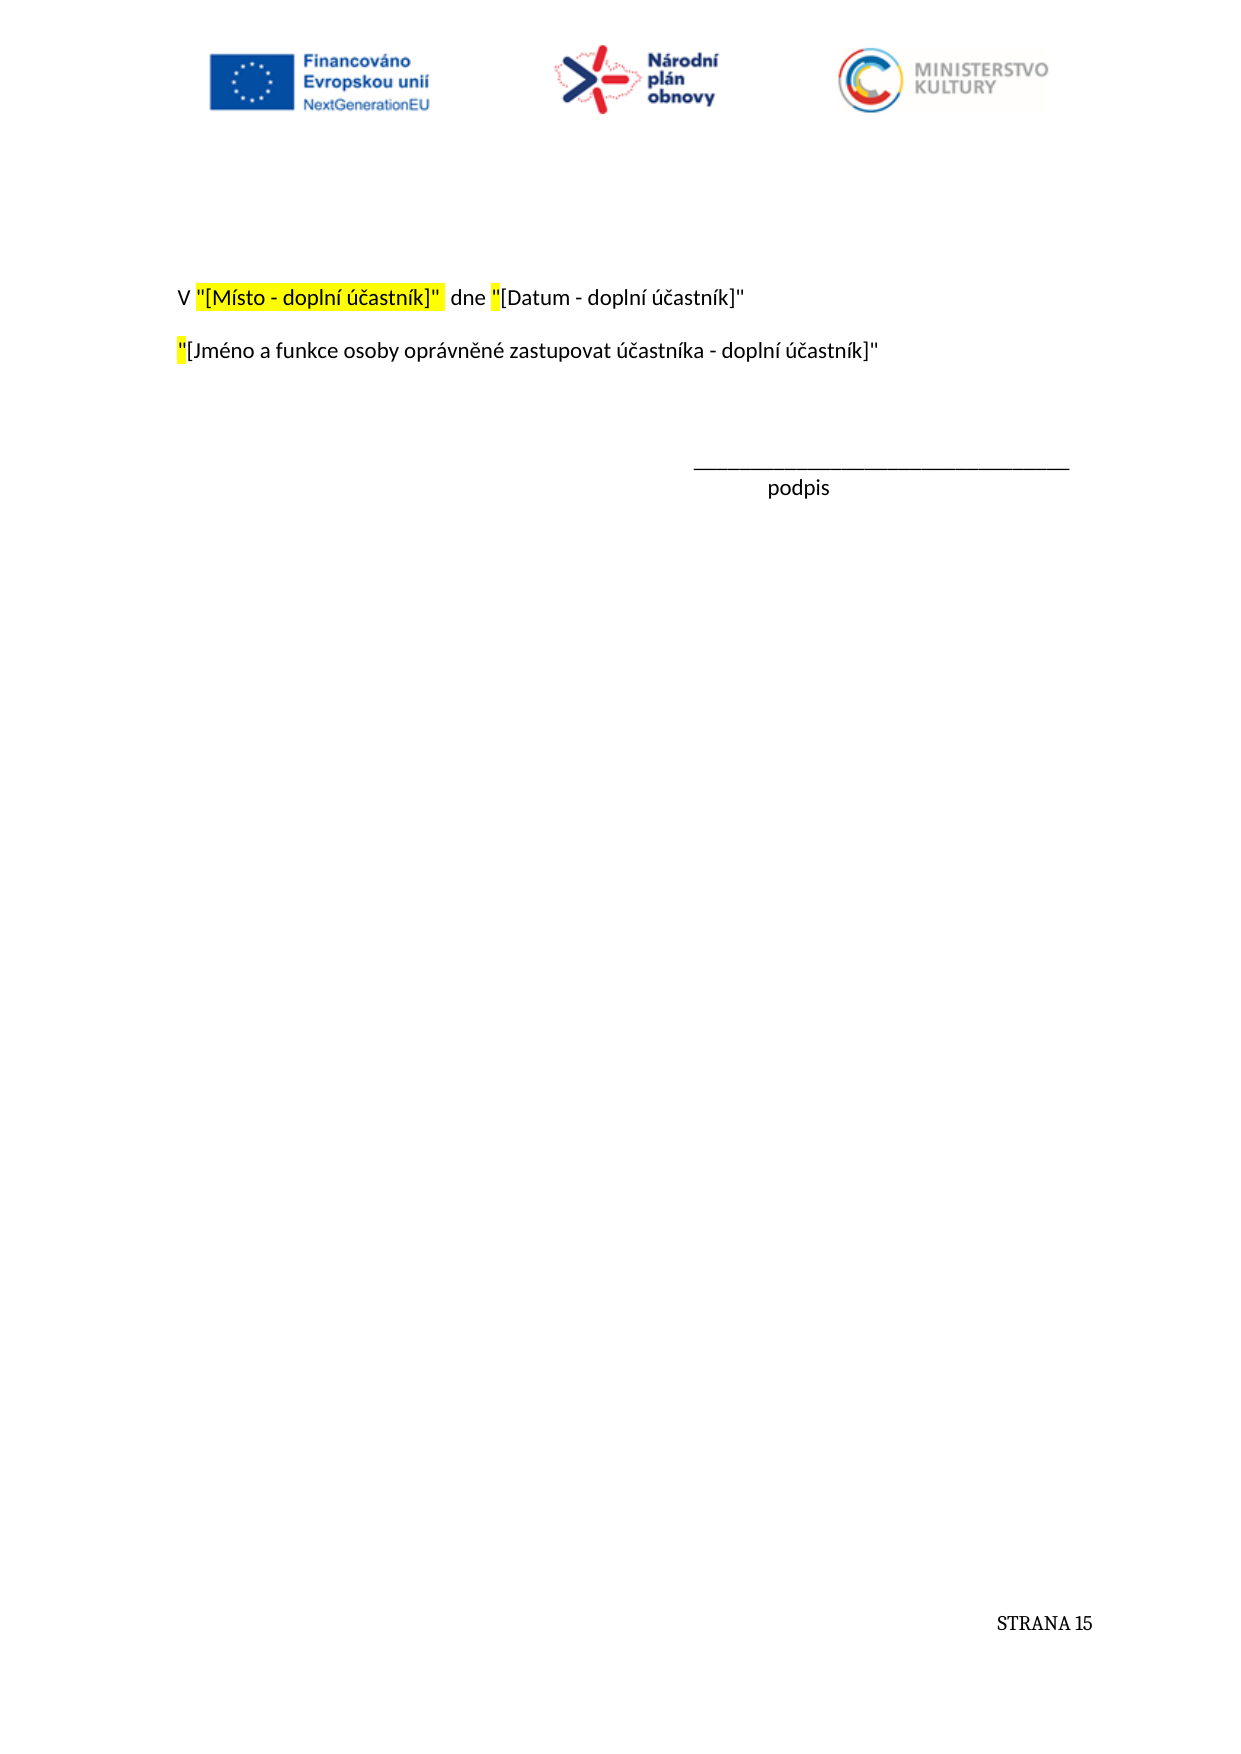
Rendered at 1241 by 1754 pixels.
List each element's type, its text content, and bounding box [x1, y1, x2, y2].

text podpis [693, 473, 1092, 501]
picture [162, 22, 1108, 139]
text V dne [445, 283, 491, 311]
text _________________________________ [177, 445, 1092, 473]
text V dne [177, 283, 196, 311]
text V dne [500, 283, 1092, 311]
